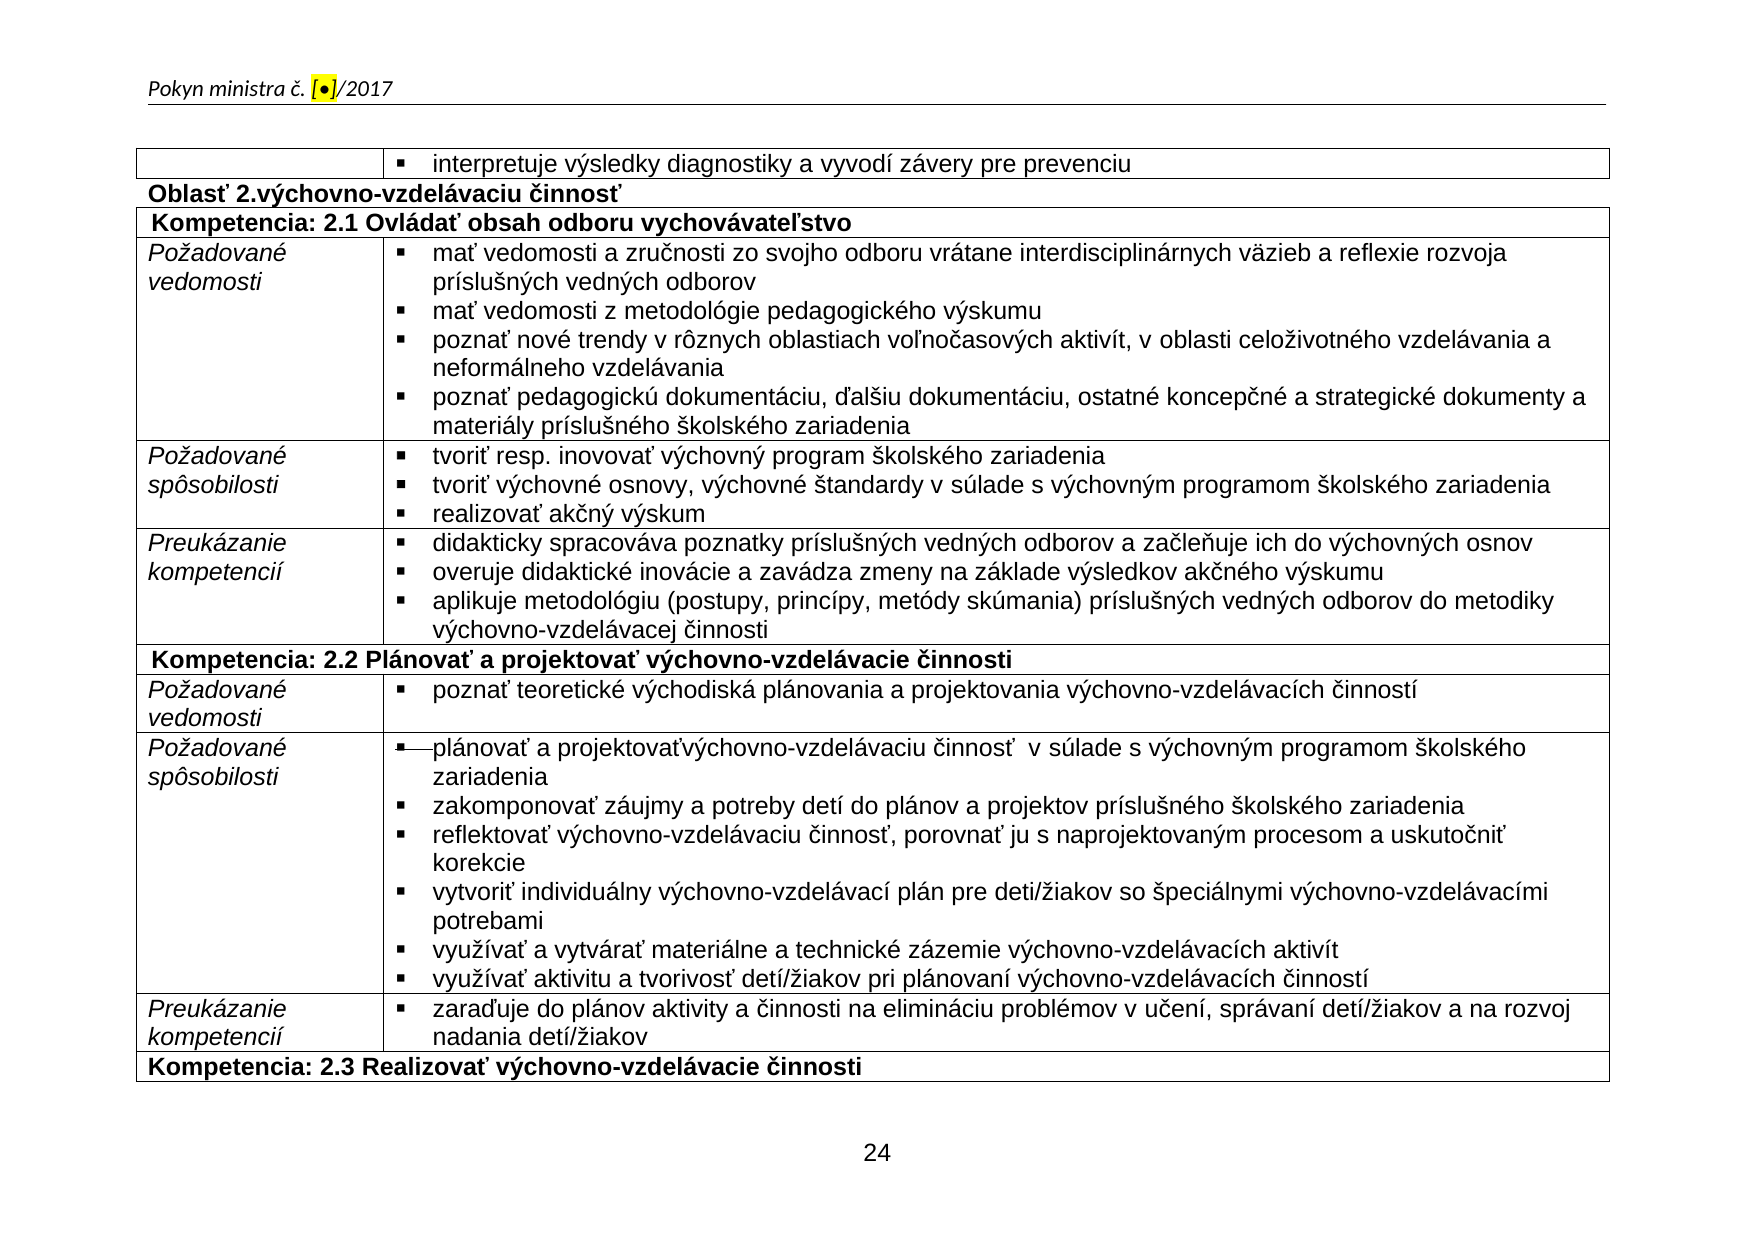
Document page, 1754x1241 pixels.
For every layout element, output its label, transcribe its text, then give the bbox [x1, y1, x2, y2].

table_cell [384, 149, 1609, 177]
table_cell zaraďuje do plánov aktivity a činnosti na elimináciu problémov v učení, správaní detí/žiakov a na rozvoj nadania detí/žiakov [384, 994, 1609, 1051]
table_cell didakticky spracováva poznatky príslušných vedných odborov a začleňuje ich do výchovných osnov overuje didaktické inovácie a zavádza zmeny na základe výsledkov akčného výskumu aplikuje metodológiu (postupy, princípy, metódy skúmania) príslušných vedných odborov do metodiky výchovno-vzdelávacej činnosti [384, 529, 1609, 644]
table_cell Preukázanie kompetencií [137, 529, 383, 644]
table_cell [137, 149, 383, 177]
table_cell plánovať a projektovaťvýchovno-vzdelávaciu činnosť v súlade s výchovným programom školského zariadenia zakomponovať záujmy a potreby detí do plánov a projektov príslušného školského zariadenia reflektovať výchovno-vzdelávaciu činnosť, porovnať ju s naprojektovaným procesom a uskutočniť korekcie vytvoriť individuálny výchovno-vzdelávací plán pre deti/žiakov so špeciálnymi výchovno-vzdelávacími potrebami využívať a vytvárať materiálne a technické zázemie výchovno-vzdelávacích aktivít využívať aktivitu a tvorivosť detí/žiakov pri plánovaní výchovno-vzdelávacích činností [384, 733, 1609, 992]
table_cell mať vedomosti a zručnosti zo svojho odboru vrátane interdisciplinárnych väzieb a reflexie rozvoja príslušných vedných odborov mať vedomosti z metodológie pedagogického výskumu poznať nové trendy v rôznych oblastiach voľnočasových aktivít, v oblasti celoživotného vzdelávania a neformálneho vzdelávania poznať pedagogickú dokumentáciu, ďalšiu dokumentáciu, ostatné koncepčné a strategické dokumenty a materiály príslušného školského zariadenia [384, 238, 1609, 440]
table_cell Kompetencia: 2.3 Realizovať výchovno-vzdelávacie činnosti [137, 1052, 1609, 1081]
table_cell Požadované spôsobilosti [137, 733, 383, 992]
table_cell Požadované spôsobilosti [137, 441, 383, 527]
text Oblasť 2.výchovno-vzdelávaciu činnosť [148, 179, 1606, 207]
table_cell Požadované vedomosti [137, 675, 383, 732]
table_cell poznať teoretické východiská plánovania a projektovania výchovno-vzdelávacích činností [384, 675, 1609, 732]
table_cell Kompetencia: 2.2 Plánovať a projektovať výchovno-vzdelávacie činnosti [137, 645, 1609, 673]
table_header Kompetencia: 2.1 Ovládať obsah odboru vychovávateľstvo [137, 208, 1609, 237]
table_cell Požadované vedomosti [137, 238, 383, 440]
table_cell tvoriť resp. inovovať výchovný program školského zariadenia tvoriť výchovné osnovy, výchovné štandardy v súlade s výchovným programom školského zariadenia realizovať akčný výskum [384, 441, 1609, 527]
table_cell Preukázanie kompetencií [137, 994, 383, 1051]
